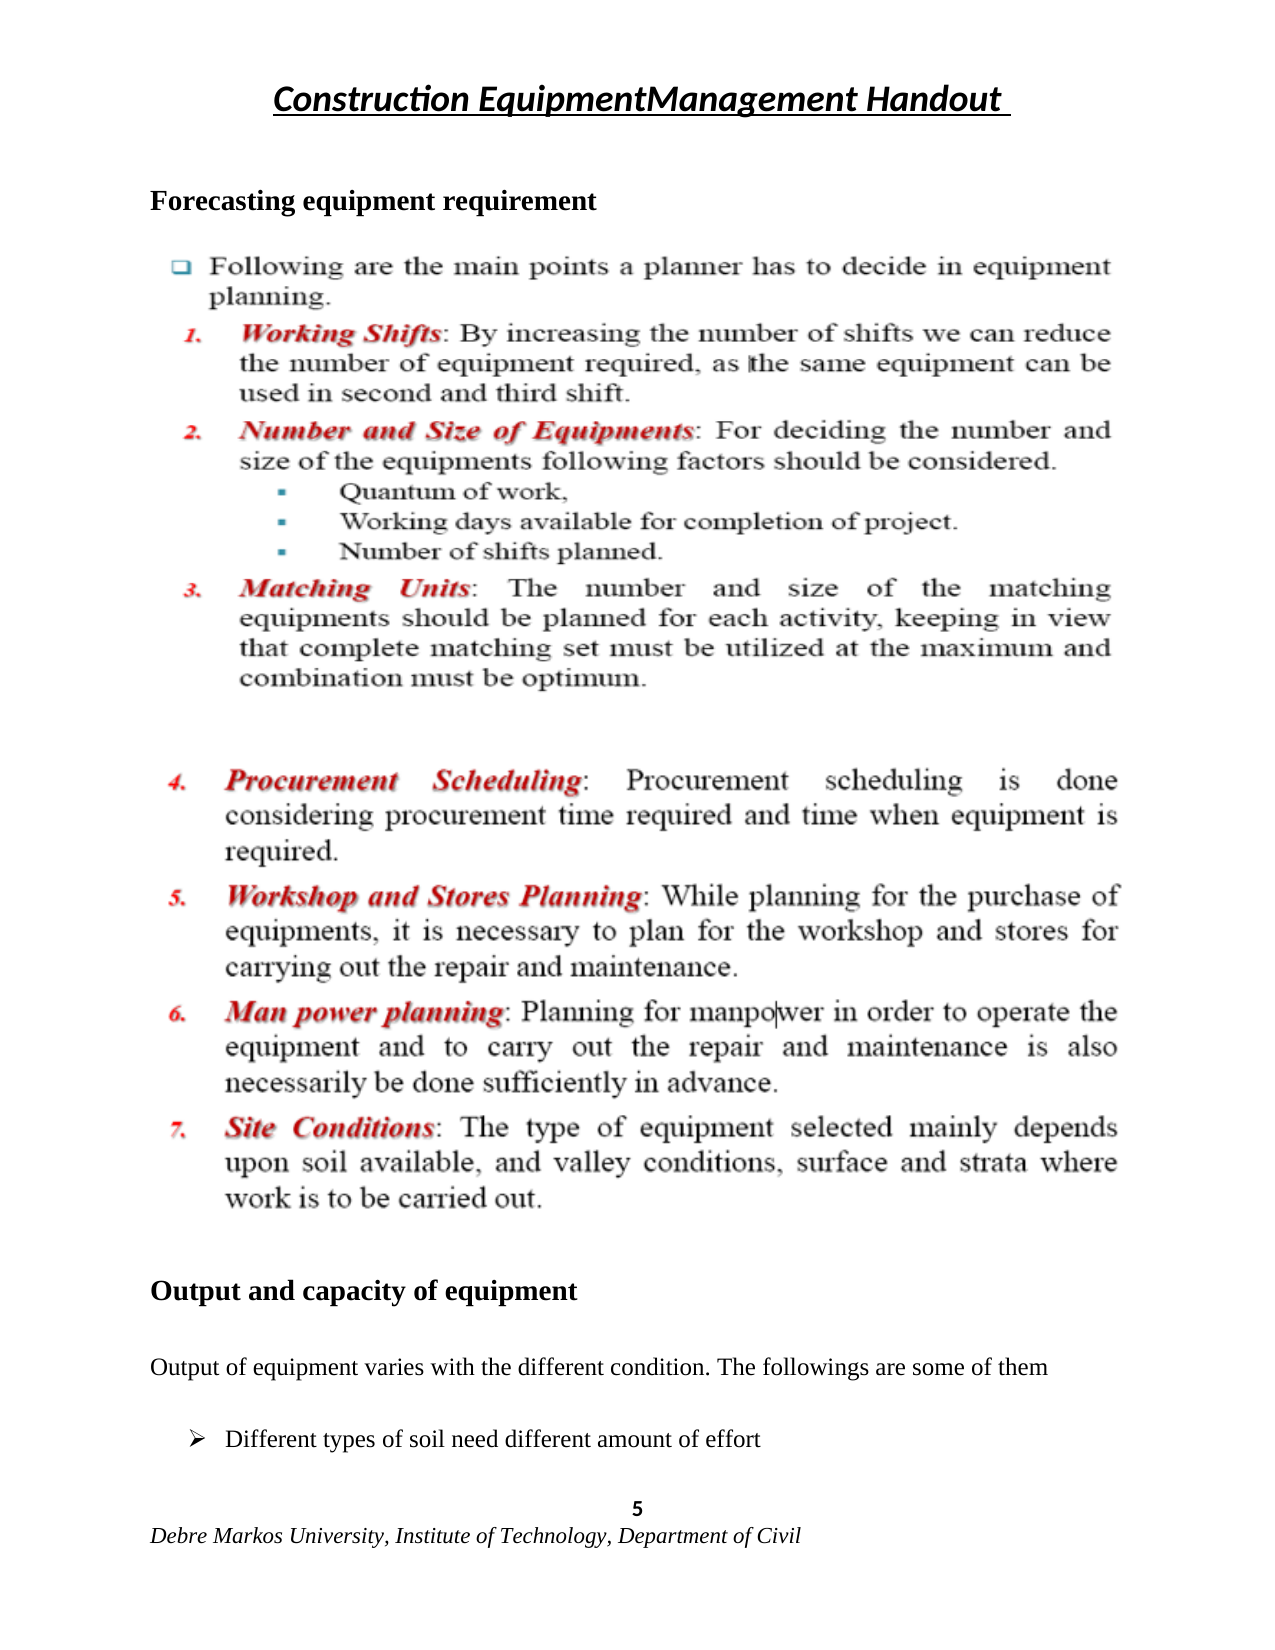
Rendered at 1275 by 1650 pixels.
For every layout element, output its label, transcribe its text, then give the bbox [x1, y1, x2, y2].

list Different types of soil need different amount of effort [187, 1424, 1125, 1453]
picture [150, 246, 1125, 706]
text Output and capacity of equipment [150, 1273, 1125, 1306]
picture [150, 748, 1125, 1230]
text Forecasting equipment requirement [150, 183, 1125, 217]
text Output of equipment varies with the different condition. The followings are some of them [150, 1352, 1125, 1381]
